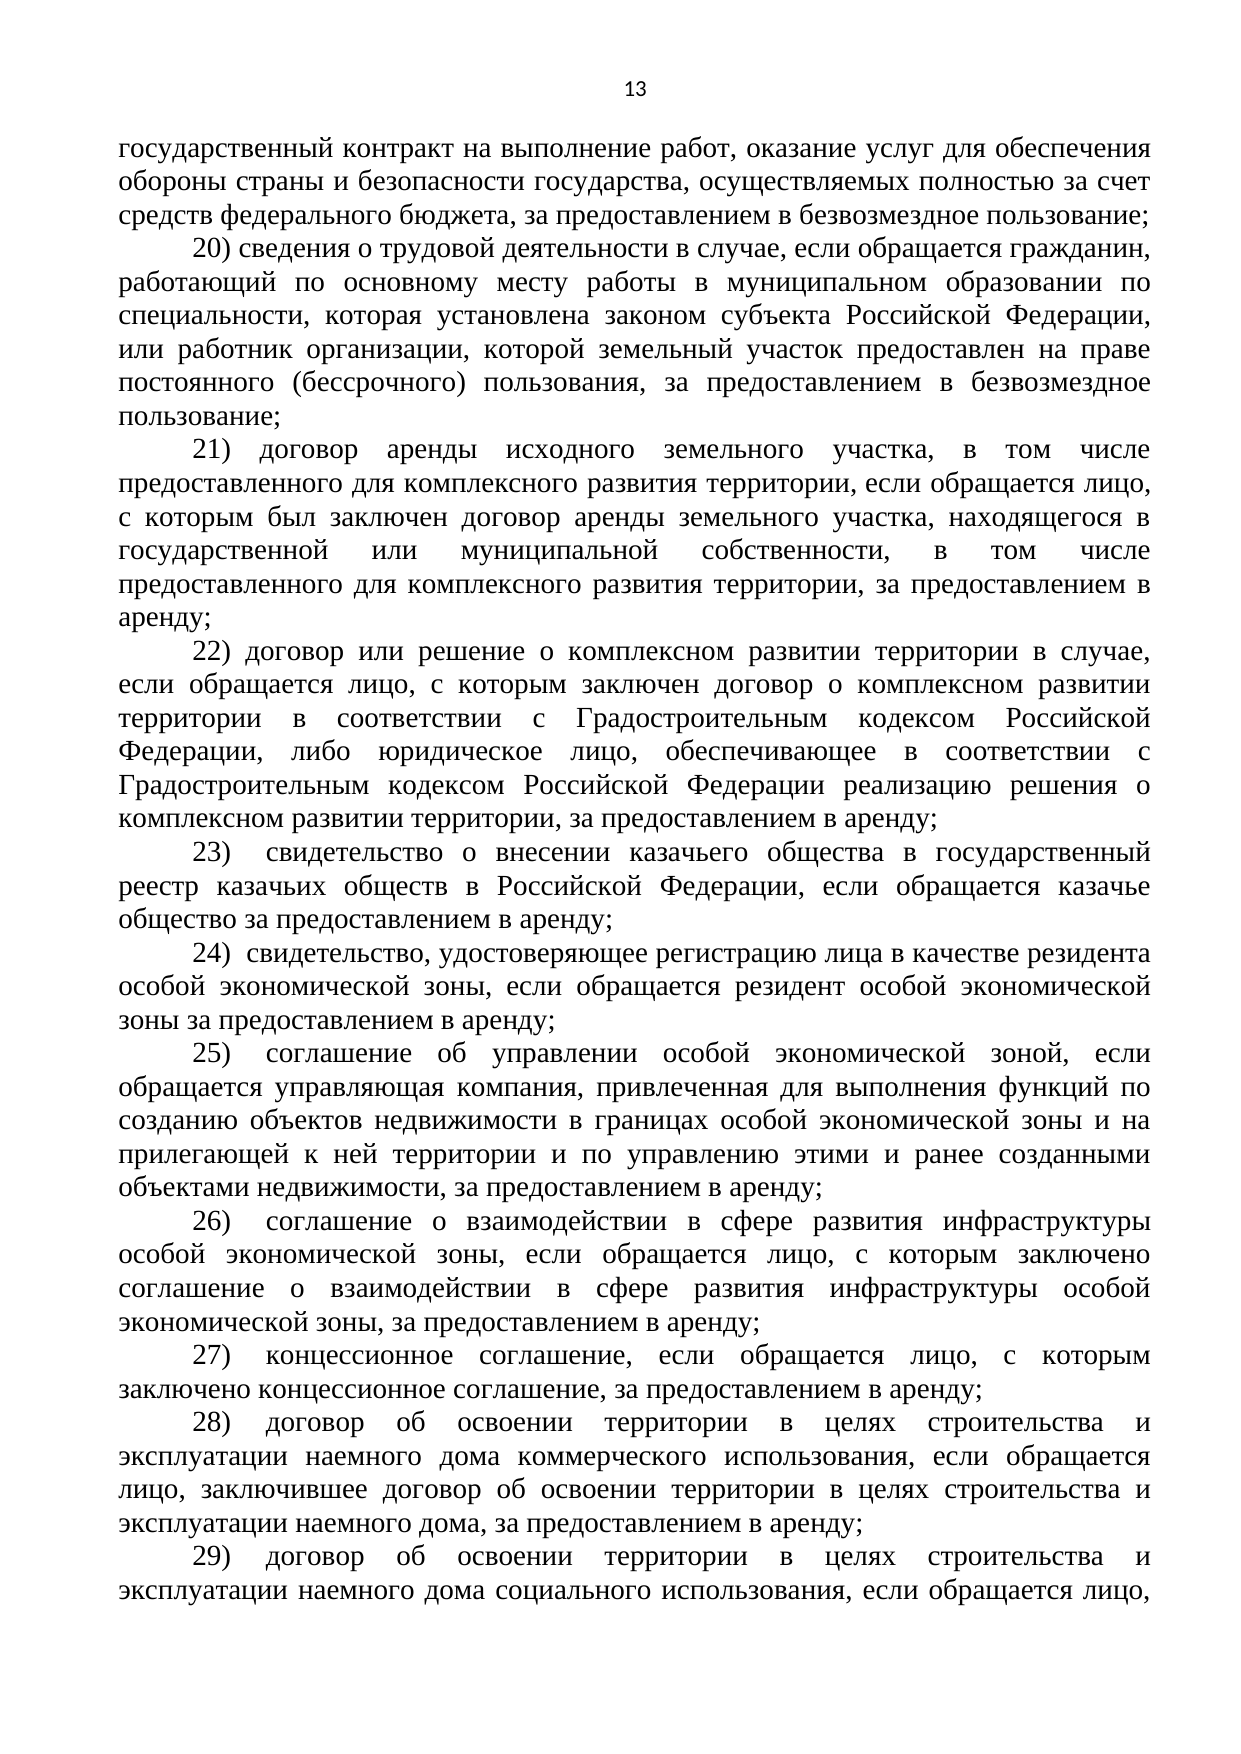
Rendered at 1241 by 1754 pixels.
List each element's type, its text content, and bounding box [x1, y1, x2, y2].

text 26) соглашение о взаимодействии в сфере развития инфраструктуры особой экономической зоны, если обращается лицо, с которым заключено соглашение о взаимодействии в сфере развития инфраструктуры особой экономической зоны, за предоставлением в аренду; [118, 1203, 1152, 1337]
text 27) концессионное соглашение, если обращается лицо, с которым заключено концессионное соглашение, за предоставлением в аренду; [118, 1337, 1152, 1404]
text 28) договор об освоении территории в целях строительства и эксплуатации наемного дома коммерческого использования, если обращается лицо, заключившее договор об освоении территории в целях строительства и эксплуатации наемного дома, за предоставлением в аренду; [118, 1404, 1152, 1538]
text 22) договор или решение о комплексном развитии территории в случае, если обращается лицо, с которым заключен договор о комплексном развитии территории в соответствии с Градостроительным кодексом Российской Федерации, либо юридическое лицо, обеспечивающее в соответствии с Градостроительным кодексом Российской Федерации реализацию решения о комплексном развитии территории, за предоставлением в аренду; [118, 633, 1152, 834]
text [118, 1538, 1152, 1606]
text 24) свидетельство, удостоверяющее регистрацию лица в качестве резидента особой экономической зоны, если обращается резидент особой экономической зоны за предоставлением в аренду; [118, 935, 1152, 1035]
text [118, 130, 1152, 230]
text 25) соглашение об управлении особой экономической зоной, если обращается управляющая компания, привлеченная для выполнения функций по созданию объектов недвижимости в границах особой экономической зоны и на прилегающей к ней территории и по управлению этими и ранее созданными объектами недвижимости, за предоставлением в аренду; [118, 1035, 1152, 1203]
text 23) свидетельство о внесении казачьего общества в государственный реестр казачьих обществ в Российской Федерации, если обращается казачье общество за предоставлением в аренду; [118, 834, 1152, 935]
text 20) сведения о трудовой деятельности в случае, если обращается гражданин, работающий по основному месту работы в муниципальном образовании по специальности, которая установлена законом субъекта Российской Федерации, или работник организации, которой земельный участок предоставлен на праве постоянного (бессрочного) пользования, за предоставлением в безвозмездное пользование; [118, 230, 1152, 432]
text 21) договор аренды исходного земельного участка, в том числе предоставленного для комплексного развития территории, если обращается лицо, с которым был заключен договор аренды земельного участка, находящегося в государственной или муниципальной собственности, в том числе предоставленного для комплексного развития территории, за предоставлением в аренду; [118, 432, 1152, 633]
